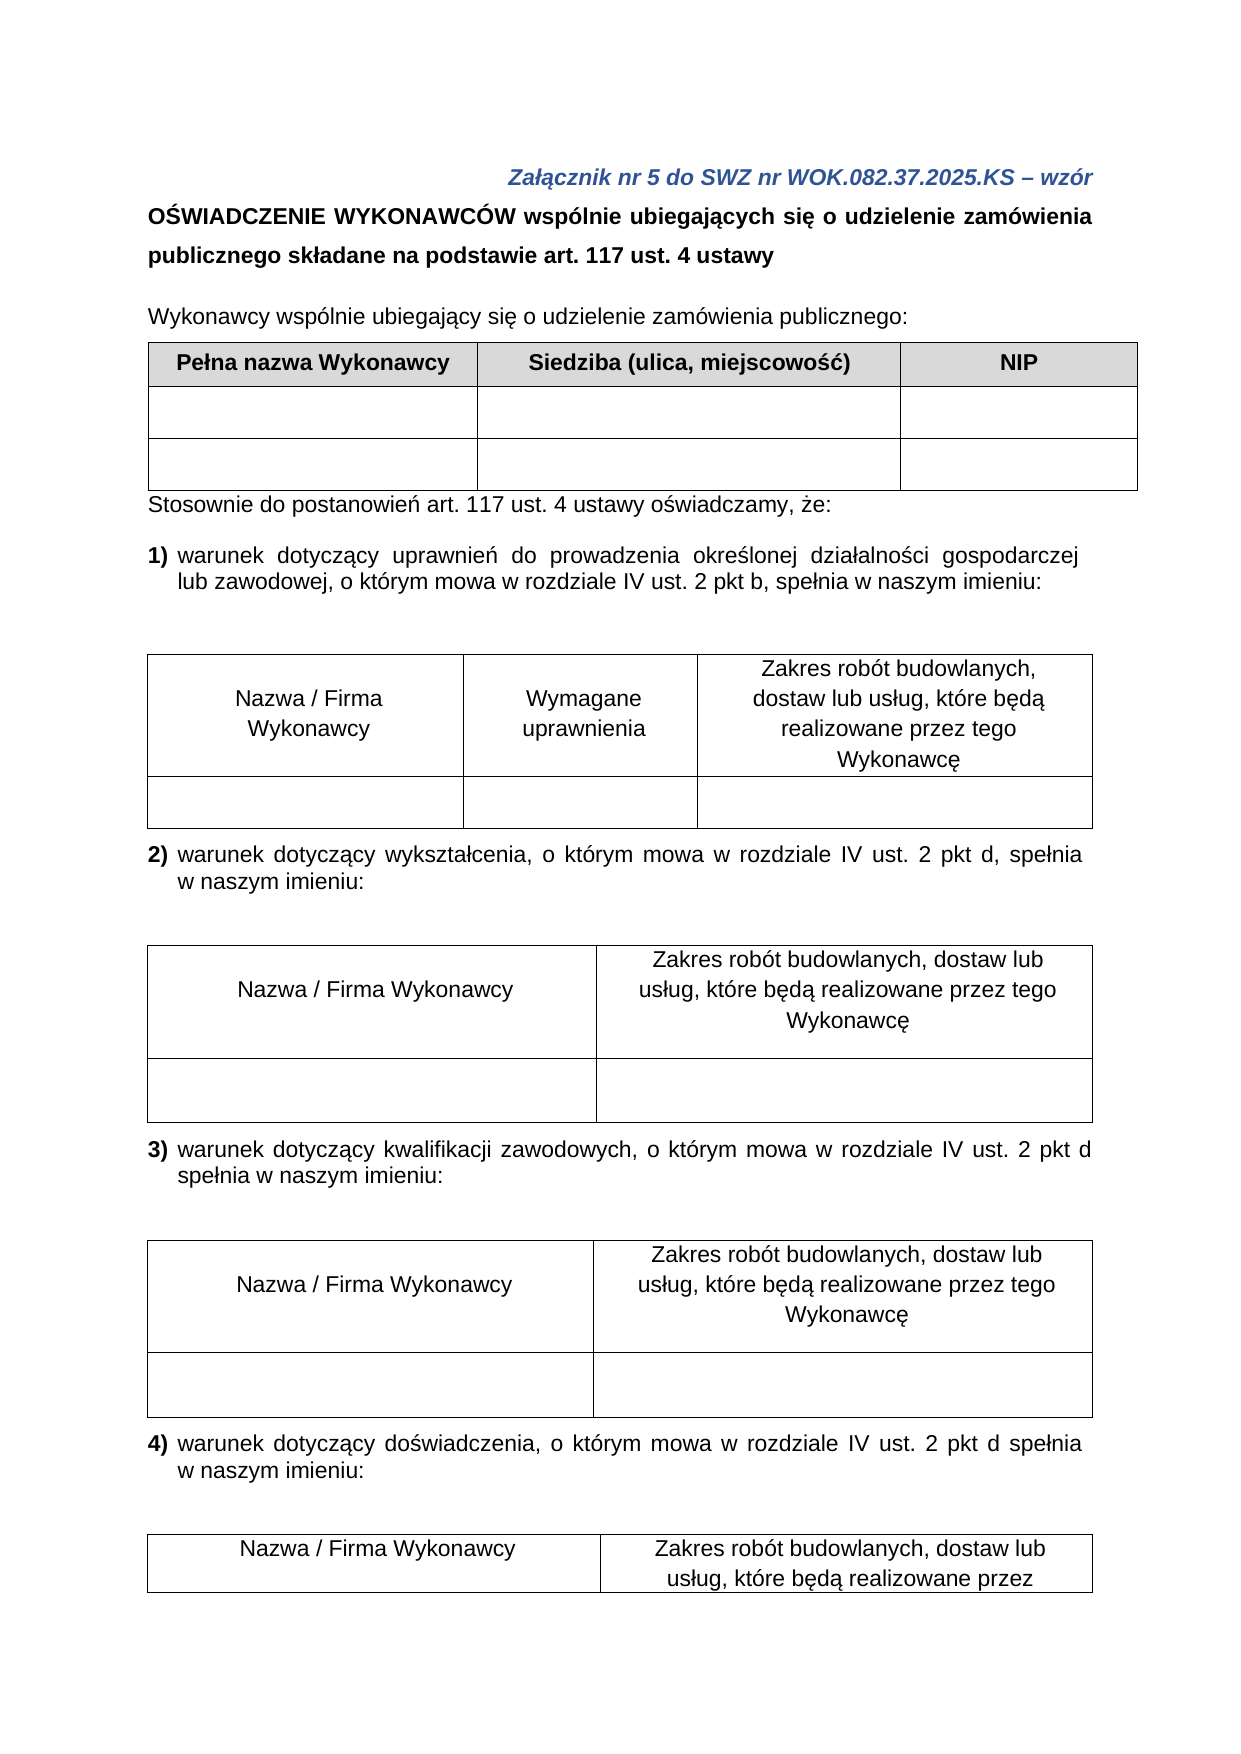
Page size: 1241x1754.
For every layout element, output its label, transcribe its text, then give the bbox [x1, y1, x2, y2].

table_header Pełna nazwa Wykonawcy [149, 343, 477, 386]
table_header Zakres robót budowlanych, dostaw lub usług, które będą realizowane przez tego Wykonawcę [594, 1241, 1092, 1352]
text Wykonawcy wspólnie ubiegający się o udzielenie zamówienia publicznego: [148, 303, 1093, 329]
list warunek dotyczący kwalifikacji zawodowych, o którym mowa w rozdziale IV ust. 2 pkt d spełnia w naszym imieniu: [148, 1136, 1093, 1188]
table_cell [464, 777, 697, 828]
table_header Nazwa / Firma Wykonawcy [148, 946, 596, 1058]
table_cell [478, 439, 900, 490]
table_header NIP [901, 343, 1137, 386]
table_header Zakres robót budowlanych, dostaw lub usług, które będą realizowane przez tego Wykonawcę [597, 946, 1092, 1058]
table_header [601, 1535, 1092, 1592]
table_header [148, 1535, 600, 1592]
table_header Siedziba (ulica, miejscowość) [478, 343, 900, 386]
table_header Nazwa / Firma Wykonawcy [148, 1241, 593, 1352]
table_cell [148, 777, 463, 828]
table_cell [901, 387, 1137, 438]
table_header Nazwa / Firma Wykonawcy [148, 655, 463, 776]
table_cell [149, 387, 477, 438]
list warunek dotyczący uprawnień do prowadzenia określonej działalności gospodarczej lub zawodowej, o którym mowa w rozdziale IV ust. 2 pkt b, spełnia w naszym imieniu: [148, 542, 1093, 594]
table_cell [478, 387, 900, 438]
table_cell [901, 439, 1137, 490]
list warunek dotyczący wykształcenia, o którym mowa w rozdziale IV ust. 2 pkt d, spełnia w naszym imieniu: [148, 841, 1093, 894]
text OŚWIADCZENIE WYKONAWCÓW wspólnie ubiegających się o udzielenie zamówienia publicznego składane na podstawie art. 117 ust. 4 ustawy [148, 203, 1093, 269]
table_cell [148, 1059, 596, 1122]
text Stosownie do postanowień art. 117 ust. 4 ustawy oświadczamy, że: [148, 491, 1093, 517]
table_header Zakres robót budowlanych, dostaw lub usług, które będą realizowane przez tego Wykonawcę [698, 655, 1092, 776]
table_cell [148, 1353, 593, 1417]
table_cell [149, 439, 477, 490]
table_header Wymagane uprawnienia [464, 655, 697, 776]
subtitle Załącznik nr 5 do SWZ nr WOK.082.37.2025.KS – wzór [148, 164, 1093, 191]
table_cell [594, 1353, 1092, 1417]
table_cell [698, 777, 1092, 828]
list warunek dotyczący doświadczenia, o którym mowa w rozdziale IV ust. 2 pkt d spełnia w naszym imieniu: [148, 1430, 1093, 1483]
table_cell [597, 1059, 1092, 1122]
